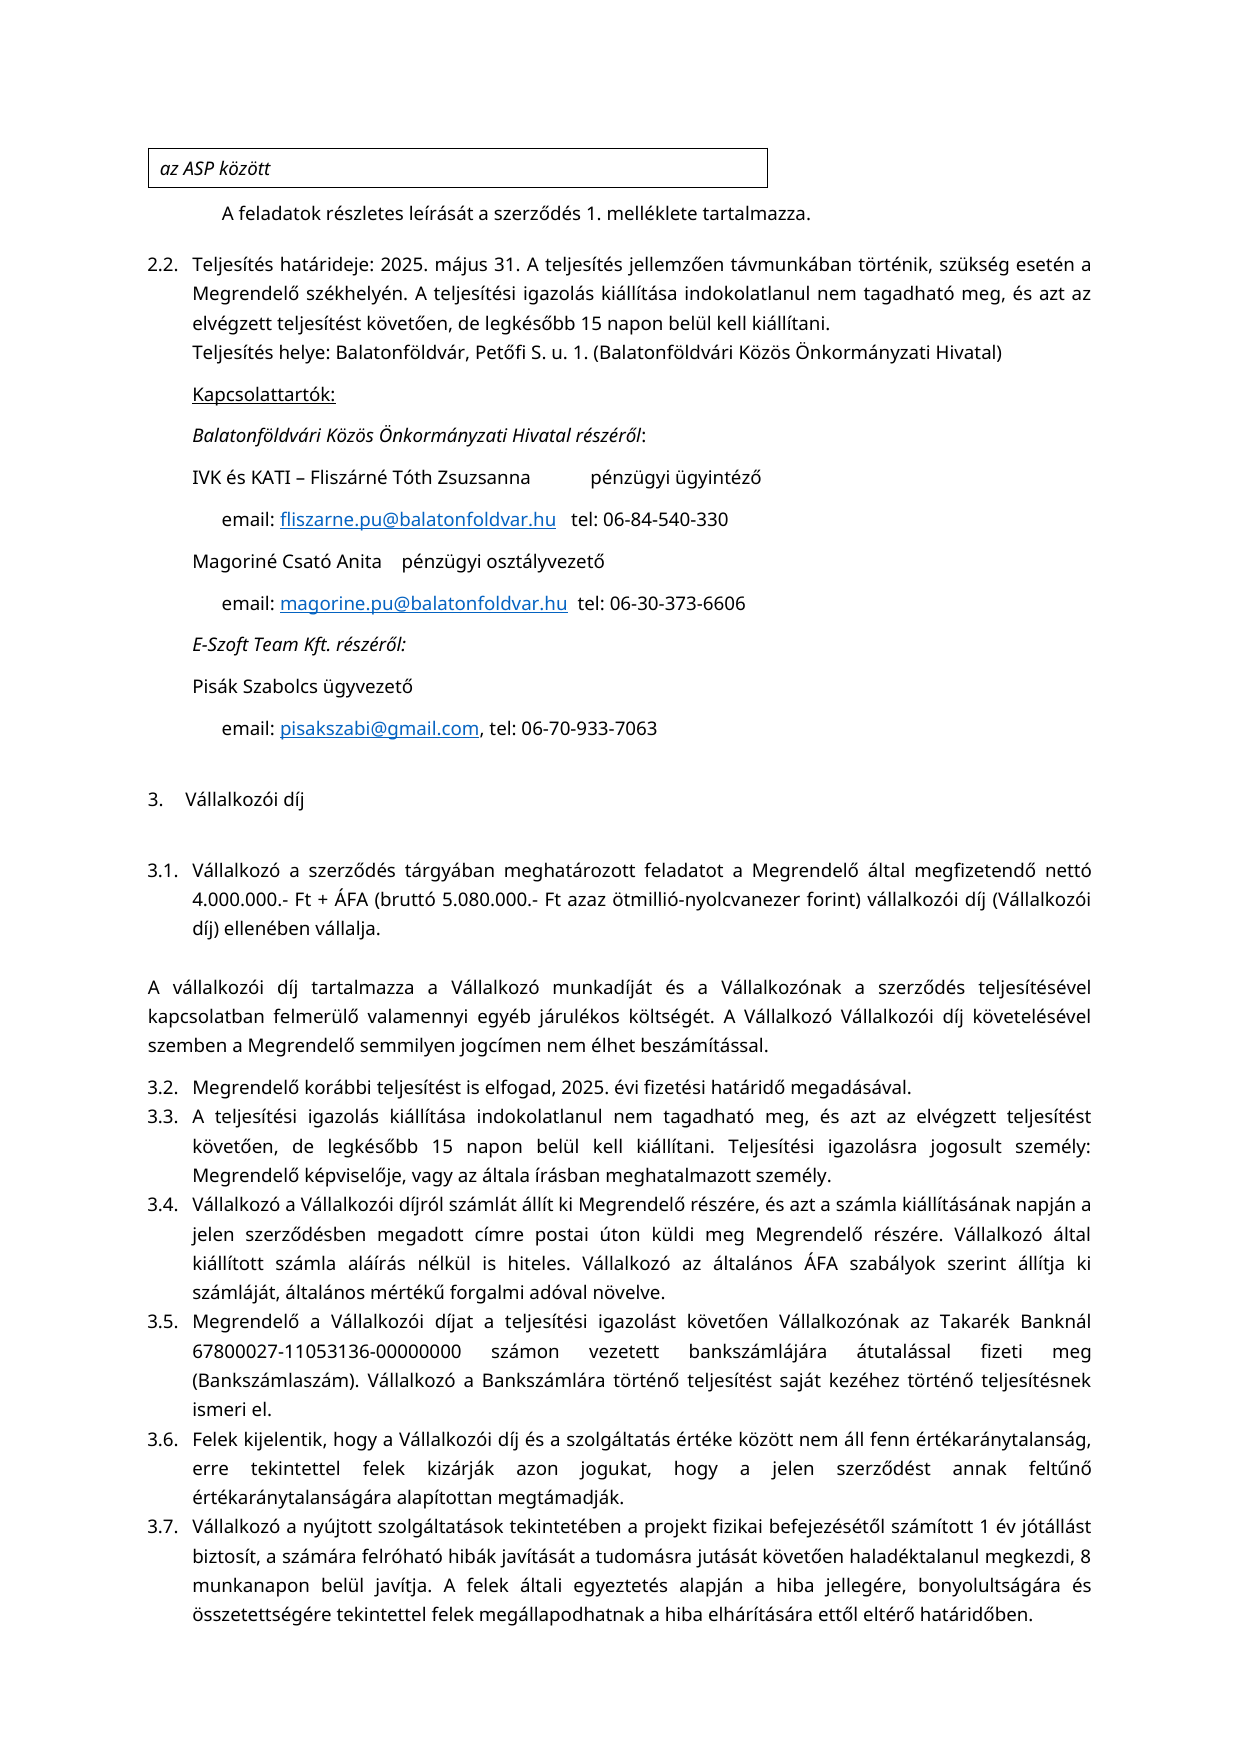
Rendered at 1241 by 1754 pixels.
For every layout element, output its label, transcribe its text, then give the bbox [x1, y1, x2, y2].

text email: pisakszabi@gmail.com, tel: 06-70-933-7063 [192, 715, 1092, 741]
list Vállalkozó a Vállalkozói díjról számlát állít ki Megrendelő részére, és azt a számla kiállításának napján a jelen szerződésben megadott címre postai úton küldi meg Megrendelő részére. Vállalkozó által kiállított számla aláírás nélkül is hiteles. Vállalkozó az általános ÁFA szabályok szerint állítja ki számláját, általános mértékű forgalmi adóval növelve. [147, 1192, 1092, 1305]
text E-Szoft Team Kft. részéről: [192, 632, 1092, 657]
list Vállalkozó a szerződés tárgyában meghatározott feladatot a Megrendelő által megfizetendő nettó 4.000.000.- Ft + ÁFA (bruttó 5.080.000.- Ft azaz ötmillió-nyolcvanezer forint) vállalkozói díj (Vállalkozói díj) ellenében vállalja. [147, 857, 1092, 941]
list A feladatok részletes leírását a szerződés 1. melléklete tartalmazza. [222, 200, 1092, 226]
subtitle Vállalkozói díj [148, 786, 1092, 812]
text Teljesítés helye: Balatonföldvár, Petőfi S. u. 1. (Balatonföldvári Közös Önkormányzati Hivatal) [192, 339, 1092, 365]
text Kapcsolattartók: [192, 381, 1092, 406]
text Magoriné Csató Anita pénzügyi osztályvezető [192, 548, 1092, 573]
text Balatonföldvári Közös Önkormányzati Hivatal részéről: [192, 423, 1092, 448]
list Megrendelő korábbi teljesítést is elfogad, 2025. évi fizetési határidő megadásával. [147, 1074, 1092, 1100]
list Vállalkozó a nyújtott szolgáltatások tekintetében a projekt fizikai befejezésétől számított 1 év jótállást biztosít, a számára felróható hibák javítását a tudomásra jutását követően haladéktalanul megkezdi, 8 munkanapon belül javítja. A felek általi egyeztetés alapján a hiba jellegére, bonyolultságára és összetettségére tekintettel felek megállapodhatnak a hiba elhárítására ettől eltérő határidőben. [147, 1514, 1092, 1627]
text Pisák Szabolcs ügyvezető [192, 673, 1092, 699]
list Felek kijelentik, hogy a Vállalkozói díj és a szolgáltatás értéke között nem áll fenn értékaránytalanság, erre tekintettel felek kizárják azon jogukat, hogy a jelen szerződést annak feltűnő értékaránytalanságára alapítottan megtámadják. [147, 1426, 1092, 1510]
list Teljesítés határideje: 2025. május 31. A teljesítés jellemzően távmunkában történik, szükség esetén a Megrendelő székhelyén. A teljesítési igazolás kiállítása indokolatlanul nem tagadható meg, és azt az elvégzett teljesítést követően, de legkésőbb 15 napon belül kell kiállítani. [147, 251, 1092, 335]
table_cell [149, 149, 767, 187]
text IVK és KATI – Fliszárné Tóth Zsuzsanna pénzügyi ügyintéző [192, 464, 1092, 490]
text A vállalkozói díj tartalmazza a Vállalkozó munkadíját és a Vállalkozónak a szerződés teljesítésével kapcsolatban felmerülő valamennyi egyéb járulékos költségét. A Vállalkozó Vállalkozói díj követelésével szemben a Megrendelő semmilyen jogcímen nem élhet beszámítással. [148, 974, 1092, 1058]
text email: fliszarne.pu@balatonfoldvar.hu tel: 06-84-540-330 [192, 506, 1092, 532]
list A teljesítési igazolás kiállítása indokolatlanul nem tagadható meg, és azt az elvégzett teljesítést követően, de legkésőbb 15 napon belül kell kiállítani. Teljesítési igazolásra jogosult személy: Megrendelő képviselője, vagy az általa írásban meghatalmazott személy. [147, 1104, 1092, 1188]
text email: magorine.pu@balatonfoldvar.hu tel: 06-30-373-6606 [192, 590, 1092, 615]
list Megrendelő a Vállalkozói díjat a teljesítési igazolást követően Vállalkozónak az Takarék Banknál 67800027-11053136-00000000 számon vezetett bankszámlájára átutalással fizeti meg (Bankszámlaszám). Vállalkozó a Bankszámlára történő teljesítést saját kezéhez történő teljesítésnek ismeri el. [147, 1309, 1092, 1422]
